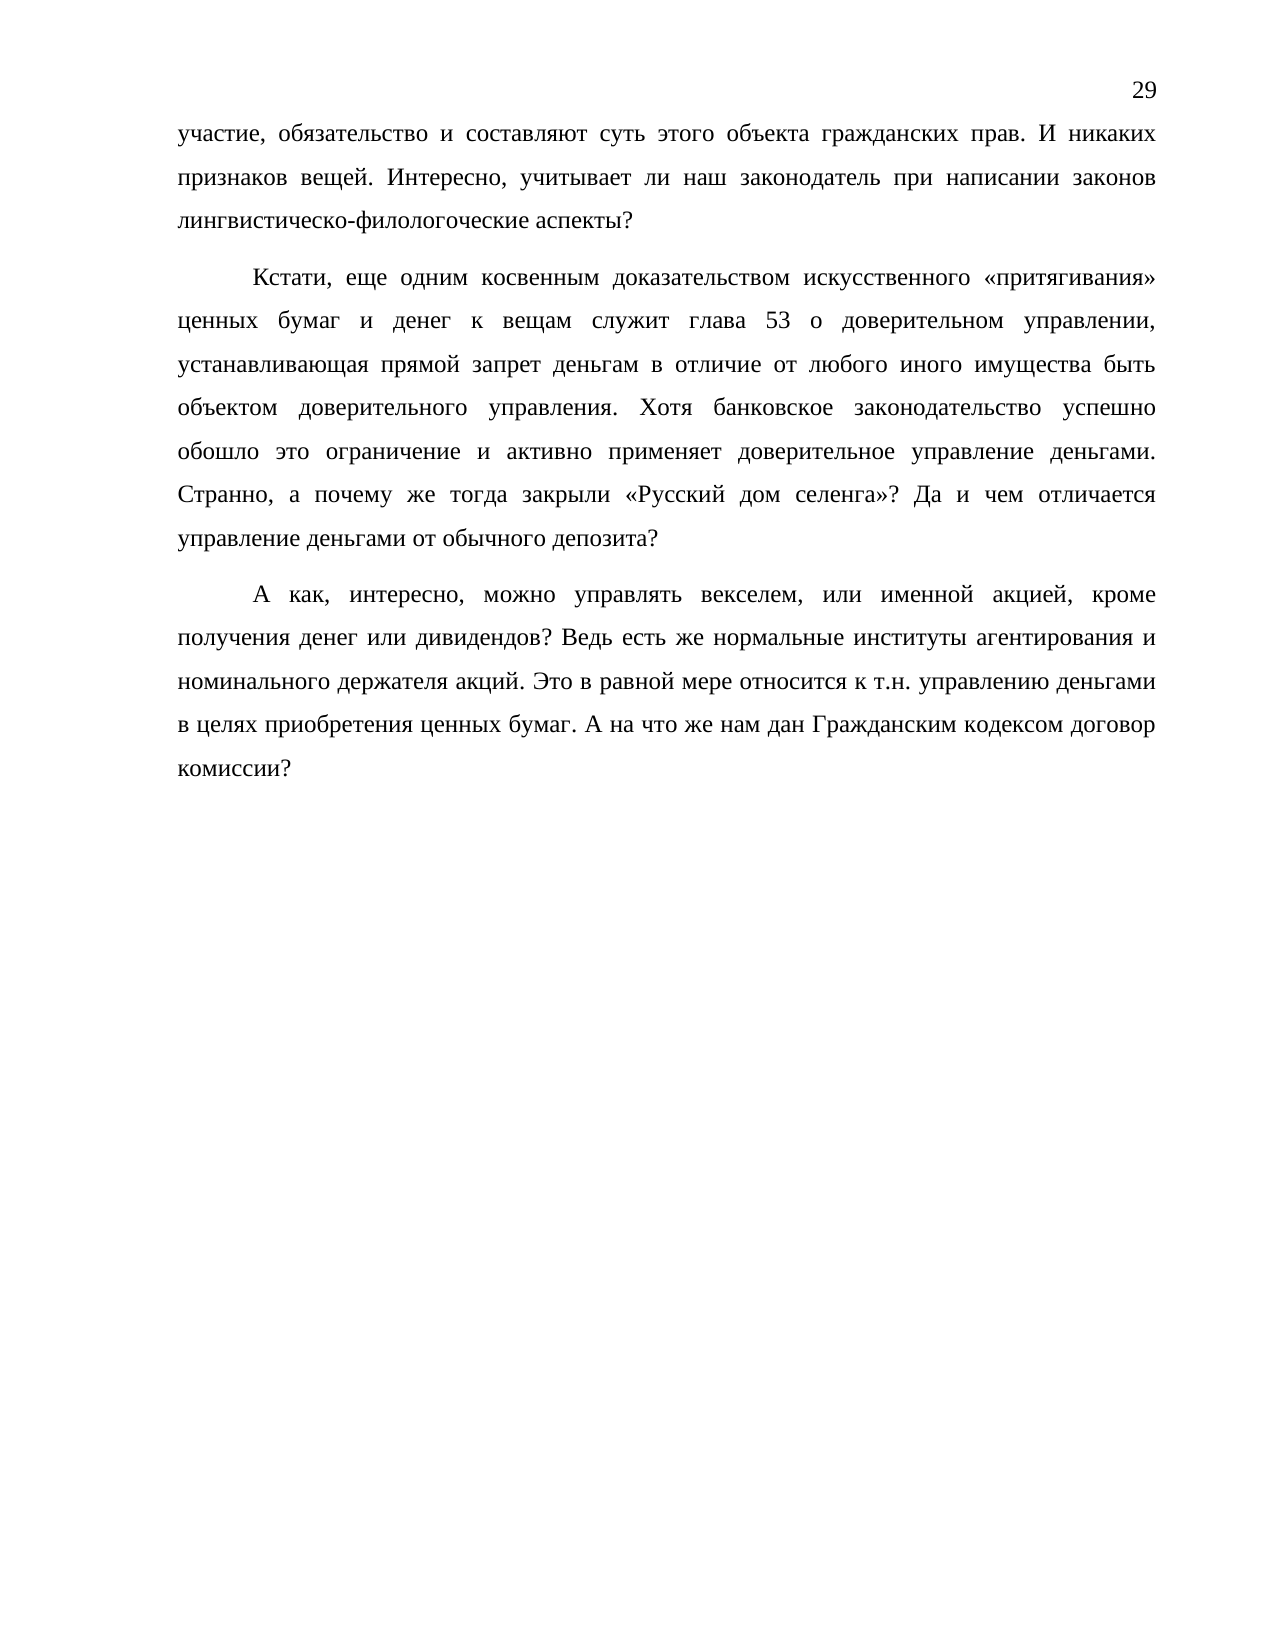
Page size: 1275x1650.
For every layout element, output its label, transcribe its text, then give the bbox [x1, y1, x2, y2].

text А как, интересно, можно управлять векселем, или именной акцией, кроме получения денег или дивидендов? Ведь есть же нормальные институты агентирования и номинального держателя акций. Это в равной мере относится к т.н. управлению деньгами в целях приобретения ценных бумаг. А на что же нам дан Гражданским кодексом договор комиссии? [177, 579, 1157, 782]
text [177, 118, 1157, 234]
text Кстати, еще одним косвенным доказательством искусственного «притягивания» ценных бумаг и денег к вещам служит глава 53 о доверительном управлении, устанавливающая прямой запрет деньгам в отличие от любого иного имущества быть объектом доверительного управления. Хотя банковское законодательство успешно обошло это ограничение и активно применяет доверительное управление деньгами. Странно, а почему же тогда закрыли «Русский дом селенга»? Да и чем отличается управление деньгами от обычного депозита? [177, 261, 1157, 552]
